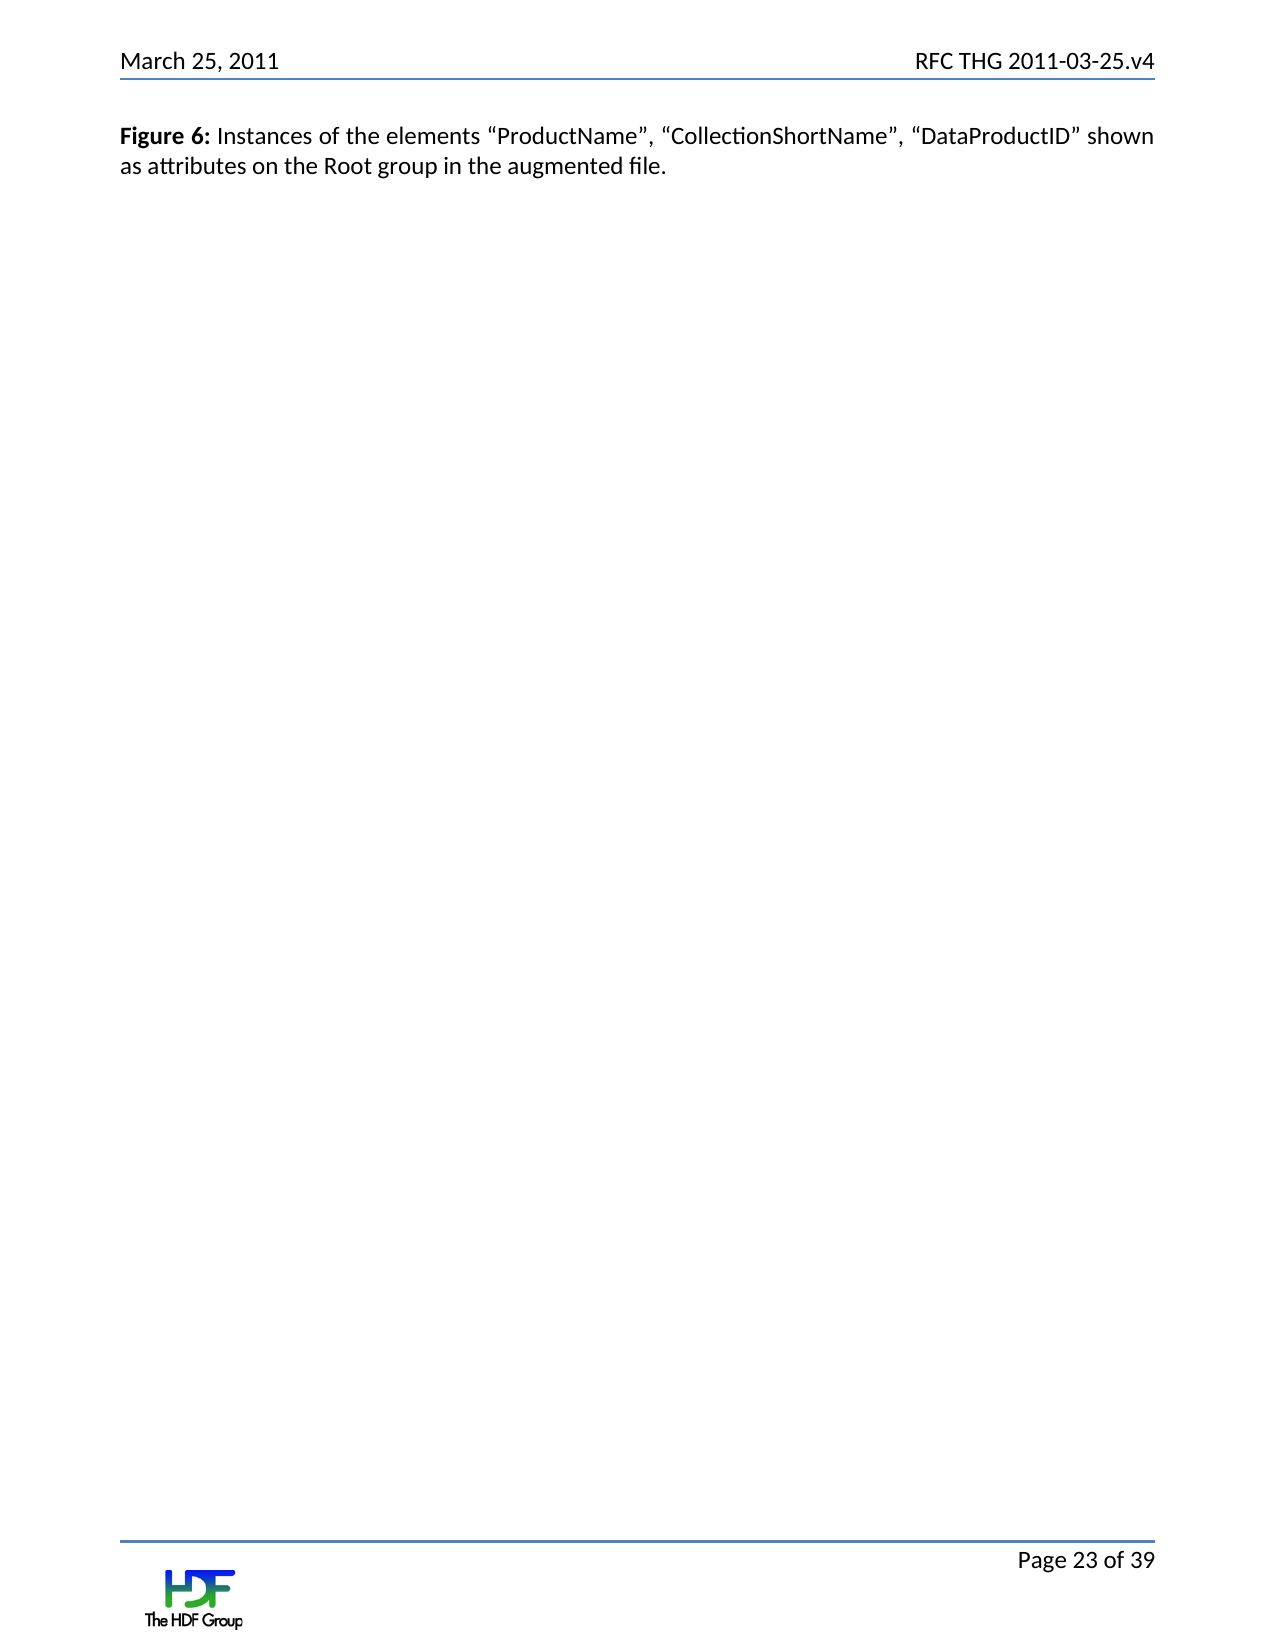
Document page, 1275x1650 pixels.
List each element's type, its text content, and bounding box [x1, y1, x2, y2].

picture [145, 1570, 243, 1630]
text Figure 6: Instances of the elements “ProductName”, “CollectionShortName”, “DataProductID” shown as attributes on the Root group in the augmented file. [120, 120, 1155, 181]
